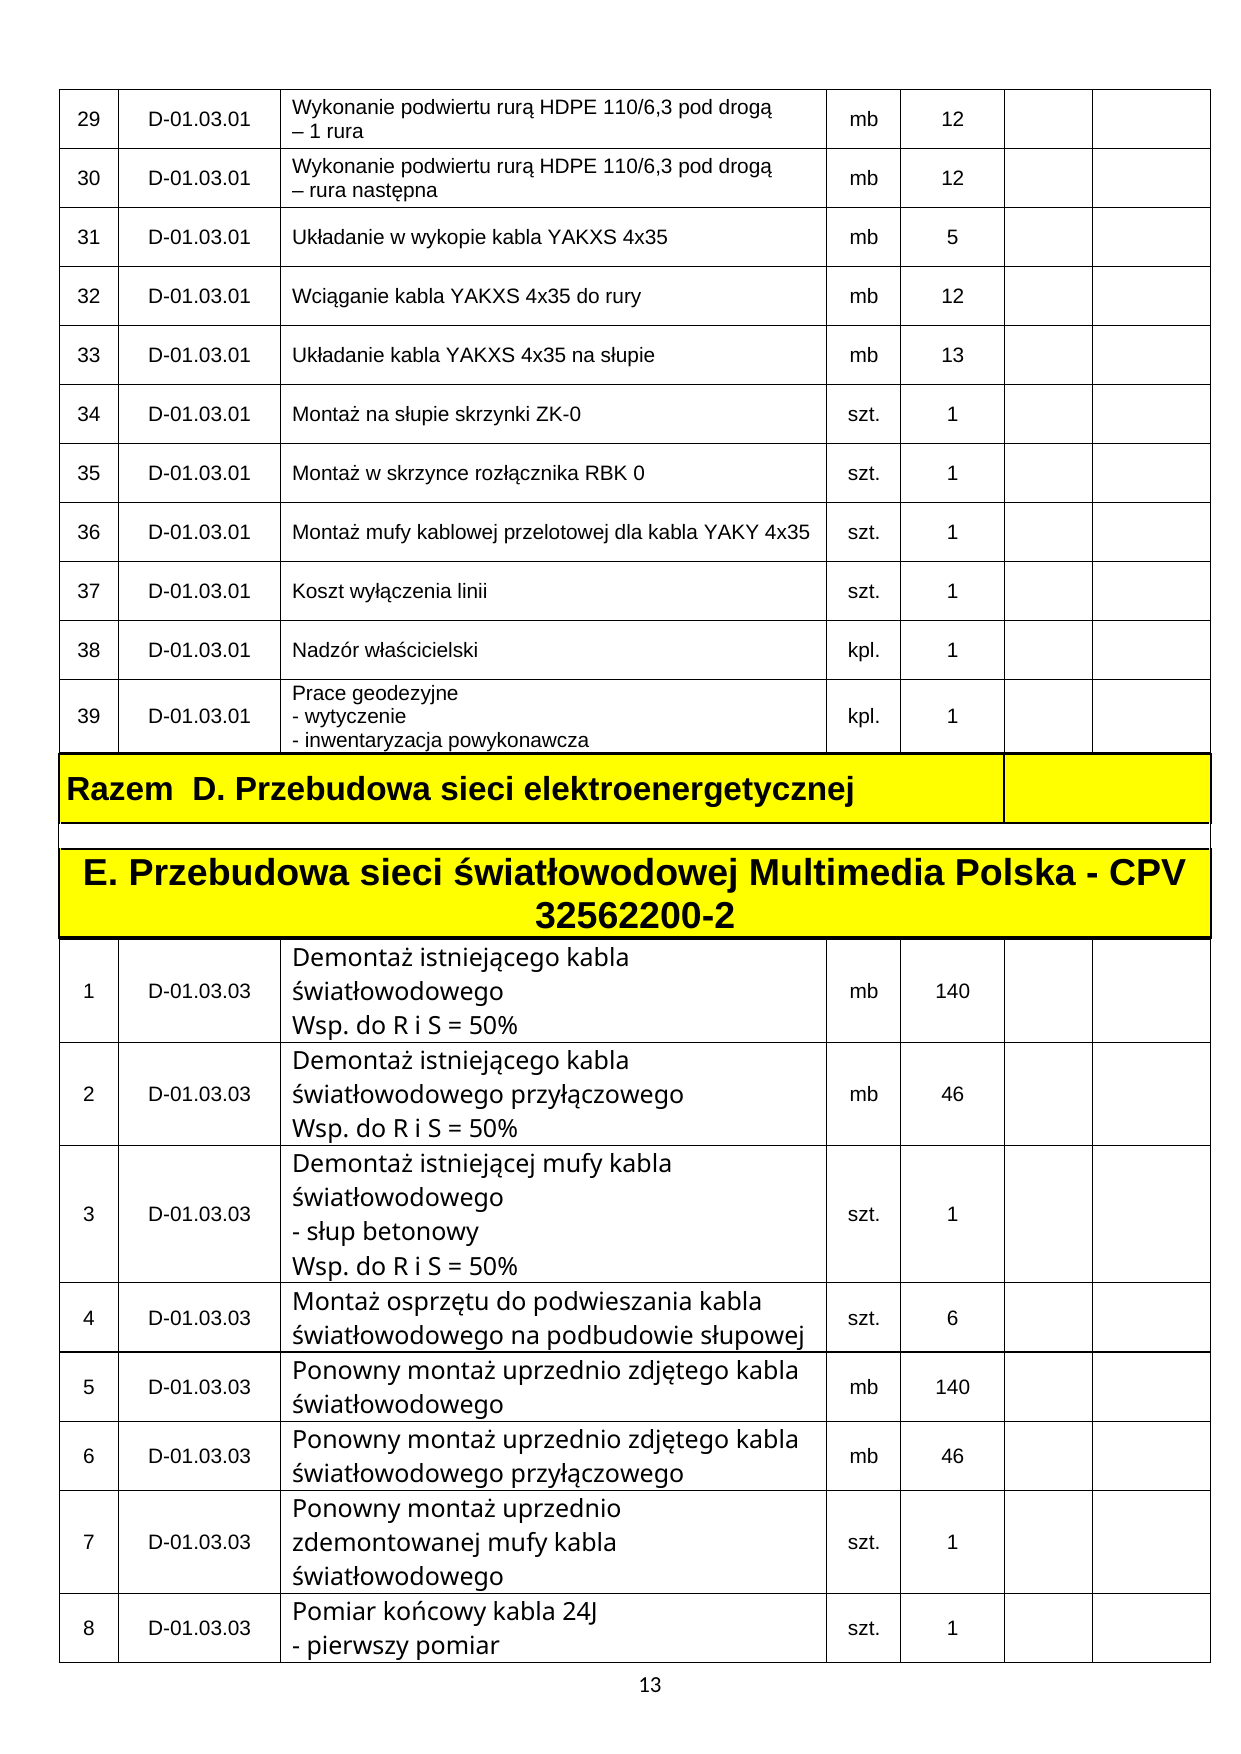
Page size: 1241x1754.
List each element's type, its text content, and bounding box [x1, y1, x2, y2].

table_cell E. Przebudowa sieci światłowodowej Multimedia Polska - CPV 32562200-2 [60, 848, 1210, 936]
table_cell 36 [60, 503, 118, 561]
table_cell D-01.03.01 [119, 503, 280, 561]
table_cell [1093, 503, 1210, 561]
table_cell D-01.03.01 [119, 267, 280, 325]
table_cell mb [827, 149, 900, 207]
table_cell szt. [827, 1146, 900, 1282]
table_cell D-01.03.01 [119, 385, 280, 443]
table_cell [1093, 1491, 1210, 1593]
table_cell 1 [901, 1594, 1004, 1662]
table_cell [1005, 1353, 1092, 1421]
table_cell Wciąganie kabla YAKXS 4x35 do rury [281, 267, 826, 325]
table_cell [1005, 680, 1092, 752]
table_cell [1005, 267, 1092, 325]
table_header Wykonanie podwiertu rurą HDPE 110/6,3 pod drogą – 1 rura [281, 90, 826, 148]
table_cell D-01.03.03 [119, 1491, 280, 1593]
table_cell 140 [901, 1353, 1004, 1421]
table_cell Montaż mufy kablowej przelotowej dla kabla YAKY 4x35 [281, 503, 826, 561]
table_cell D-01.03.01 [119, 326, 280, 384]
table_header [1005, 940, 1092, 1042]
table_cell Pomiar końcowy kabla 24J - pierwszy pomiar [281, 1594, 826, 1662]
table_cell Koszt wyłączenia linii [281, 562, 826, 620]
table_cell D-01.03.03 [119, 1422, 280, 1490]
table_cell 4 [60, 1283, 118, 1351]
table_cell Nadzór właścicielski [281, 621, 826, 679]
table_cell 33 [60, 326, 118, 384]
table_cell Demontaż istniejącej mufy kabla światłowodowego - słup betonowy Wsp. do R i S = 50% [281, 1146, 826, 1282]
table_header 12 [901, 90, 1004, 148]
table_cell szt. [827, 1594, 900, 1662]
table_cell 6 [60, 1422, 118, 1490]
table_cell 2 [60, 1043, 118, 1145]
table_cell Montaż w skrzynce rozłącznika RBK 0 [281, 444, 826, 502]
table_cell Demontaż istniejącego kabla światłowodowego przyłączowego Wsp. do R i S = 50% [281, 1043, 826, 1145]
table_cell 12 [901, 149, 1004, 207]
table_cell [1093, 1146, 1210, 1282]
table_cell Montaż osprzętu do podwieszania kabla światłowodowego na podbudowie słupowej [281, 1283, 826, 1351]
table_cell [1093, 1043, 1210, 1145]
table_cell 32 [60, 267, 118, 325]
table_cell 37 [60, 562, 118, 620]
table_header 29 [60, 90, 118, 148]
table_cell 3 [60, 1146, 118, 1282]
table_cell D-01.03.03 [119, 1353, 280, 1421]
table_cell szt. [827, 503, 900, 561]
table_cell szt. [827, 1491, 900, 1593]
table_cell D-01.03.01 [119, 444, 280, 502]
table_cell 46 [901, 1422, 1004, 1490]
table_cell [1005, 1422, 1092, 1490]
table_cell 34 [60, 385, 118, 443]
table_header D-01.03.01 [119, 90, 280, 148]
table_cell 39 [60, 680, 118, 752]
table_cell 1 [901, 385, 1004, 443]
table_cell Prace geodezyjne - wytyczenie - inwentaryzacja powykonawcza [281, 680, 826, 752]
table_cell Układanie w wykopie kabla YAKXS 4x35 [281, 208, 826, 266]
table_cell [1093, 149, 1210, 207]
table_cell 1 [901, 503, 1004, 561]
table_header [1005, 755, 1210, 822]
table_cell 35 [60, 444, 118, 502]
table_cell [1005, 208, 1092, 266]
table_cell mb [827, 326, 900, 384]
table_cell szt. [827, 444, 900, 502]
table_cell 1 [901, 621, 1004, 679]
table_cell [1093, 385, 1210, 443]
table_cell Ponowny montaż uprzednio zdemontowanej mufy kabla światłowodowego [281, 1491, 826, 1593]
table_cell 12 [901, 267, 1004, 325]
table_cell 1 [901, 444, 1004, 502]
table_cell Montaż na słupie skrzynki ZK-0 [281, 385, 826, 443]
table_header 1 [60, 940, 118, 1042]
table_header Demontaż istniejącego kabla światłowodowego Wsp. do R i S = 50% [281, 940, 826, 1042]
table_cell [1005, 1283, 1092, 1351]
table_cell mb [827, 1043, 900, 1145]
table_cell kpl. [827, 621, 900, 679]
table_cell Układanie kabla YAKXS 4x35 na słupie [281, 326, 826, 384]
table_cell Ponowny montaż uprzednio zdjętego kabla światłowodowego przyłączowego [281, 1422, 826, 1490]
table_cell D-01.03.03 [119, 1594, 280, 1662]
table_cell [1093, 1353, 1210, 1421]
table_cell 31 [60, 208, 118, 266]
table_cell mb [827, 208, 900, 266]
table_header 140 [901, 940, 1004, 1042]
table_cell D-01.03.03 [119, 1043, 280, 1145]
table_cell 1 [901, 680, 1004, 752]
table_cell szt. [827, 385, 900, 443]
table_cell [1005, 562, 1092, 620]
table_cell [1005, 149, 1092, 207]
table_cell 30 [60, 149, 118, 207]
table_cell mb [827, 1422, 900, 1490]
table_cell [1093, 1594, 1210, 1662]
table_cell 1 [901, 1491, 1004, 1593]
table_header [1005, 90, 1092, 148]
table_cell [1093, 267, 1210, 325]
table_cell [1093, 326, 1210, 384]
table_cell [59, 822, 1210, 848]
table_cell Ponowny montaż uprzednio zdjętego kabla światłowodowego [281, 1353, 826, 1421]
table_cell 5 [60, 1353, 118, 1421]
table_cell [1005, 1043, 1092, 1145]
table_cell 46 [901, 1043, 1004, 1145]
table_header mb [827, 940, 900, 1042]
table_cell 7 [60, 1491, 118, 1593]
table_cell D-01.03.01 [119, 149, 280, 207]
table_cell D-01.03.01 [119, 680, 280, 752]
table_cell 38 [60, 621, 118, 679]
table_cell 5 [901, 208, 1004, 266]
table_cell D-01.03.01 [119, 621, 280, 679]
table_cell Wykonanie podwiertu rurą HDPE 110/6,3 pod drogą – rura następna [281, 149, 826, 207]
table_cell D-01.03.01 [119, 208, 280, 266]
table_cell [1005, 503, 1092, 561]
table_cell kpl. [827, 680, 900, 752]
table_header [1093, 90, 1210, 148]
table_cell [1005, 1491, 1092, 1593]
table_cell [1093, 1422, 1210, 1490]
table_cell D-01.03.03 [119, 1146, 280, 1282]
table_cell 13 [901, 326, 1004, 384]
table_header mb [827, 90, 900, 148]
table_cell mb [827, 1353, 900, 1421]
table_cell 1 [901, 1146, 1004, 1282]
table_header D-01.03.03 [119, 940, 280, 1042]
table_cell szt. [827, 1283, 900, 1351]
table_cell [1093, 621, 1210, 679]
table_cell [1005, 385, 1092, 443]
table_cell 8 [60, 1594, 118, 1662]
table_cell [1093, 208, 1210, 266]
table_cell szt. [827, 562, 900, 620]
table_header [1093, 940, 1210, 1042]
table_cell [1093, 444, 1210, 502]
table_cell mb [827, 267, 900, 325]
table_cell [1005, 326, 1092, 384]
table_cell 6 [901, 1283, 1004, 1351]
table_cell [1005, 1146, 1092, 1282]
table_cell D-01.03.01 [119, 562, 280, 620]
table_cell D-01.03.03 [119, 1283, 280, 1351]
table_cell [1093, 680, 1210, 752]
table_cell [1005, 444, 1092, 502]
table_header Razem D. Przebudowa sieci elektroenergetycznej [60, 755, 1003, 822]
table_cell [1093, 1283, 1210, 1351]
table_cell [1005, 1594, 1092, 1662]
table_cell 1 [901, 562, 1004, 620]
table_cell [1093, 562, 1210, 620]
table_cell [1005, 621, 1092, 679]
